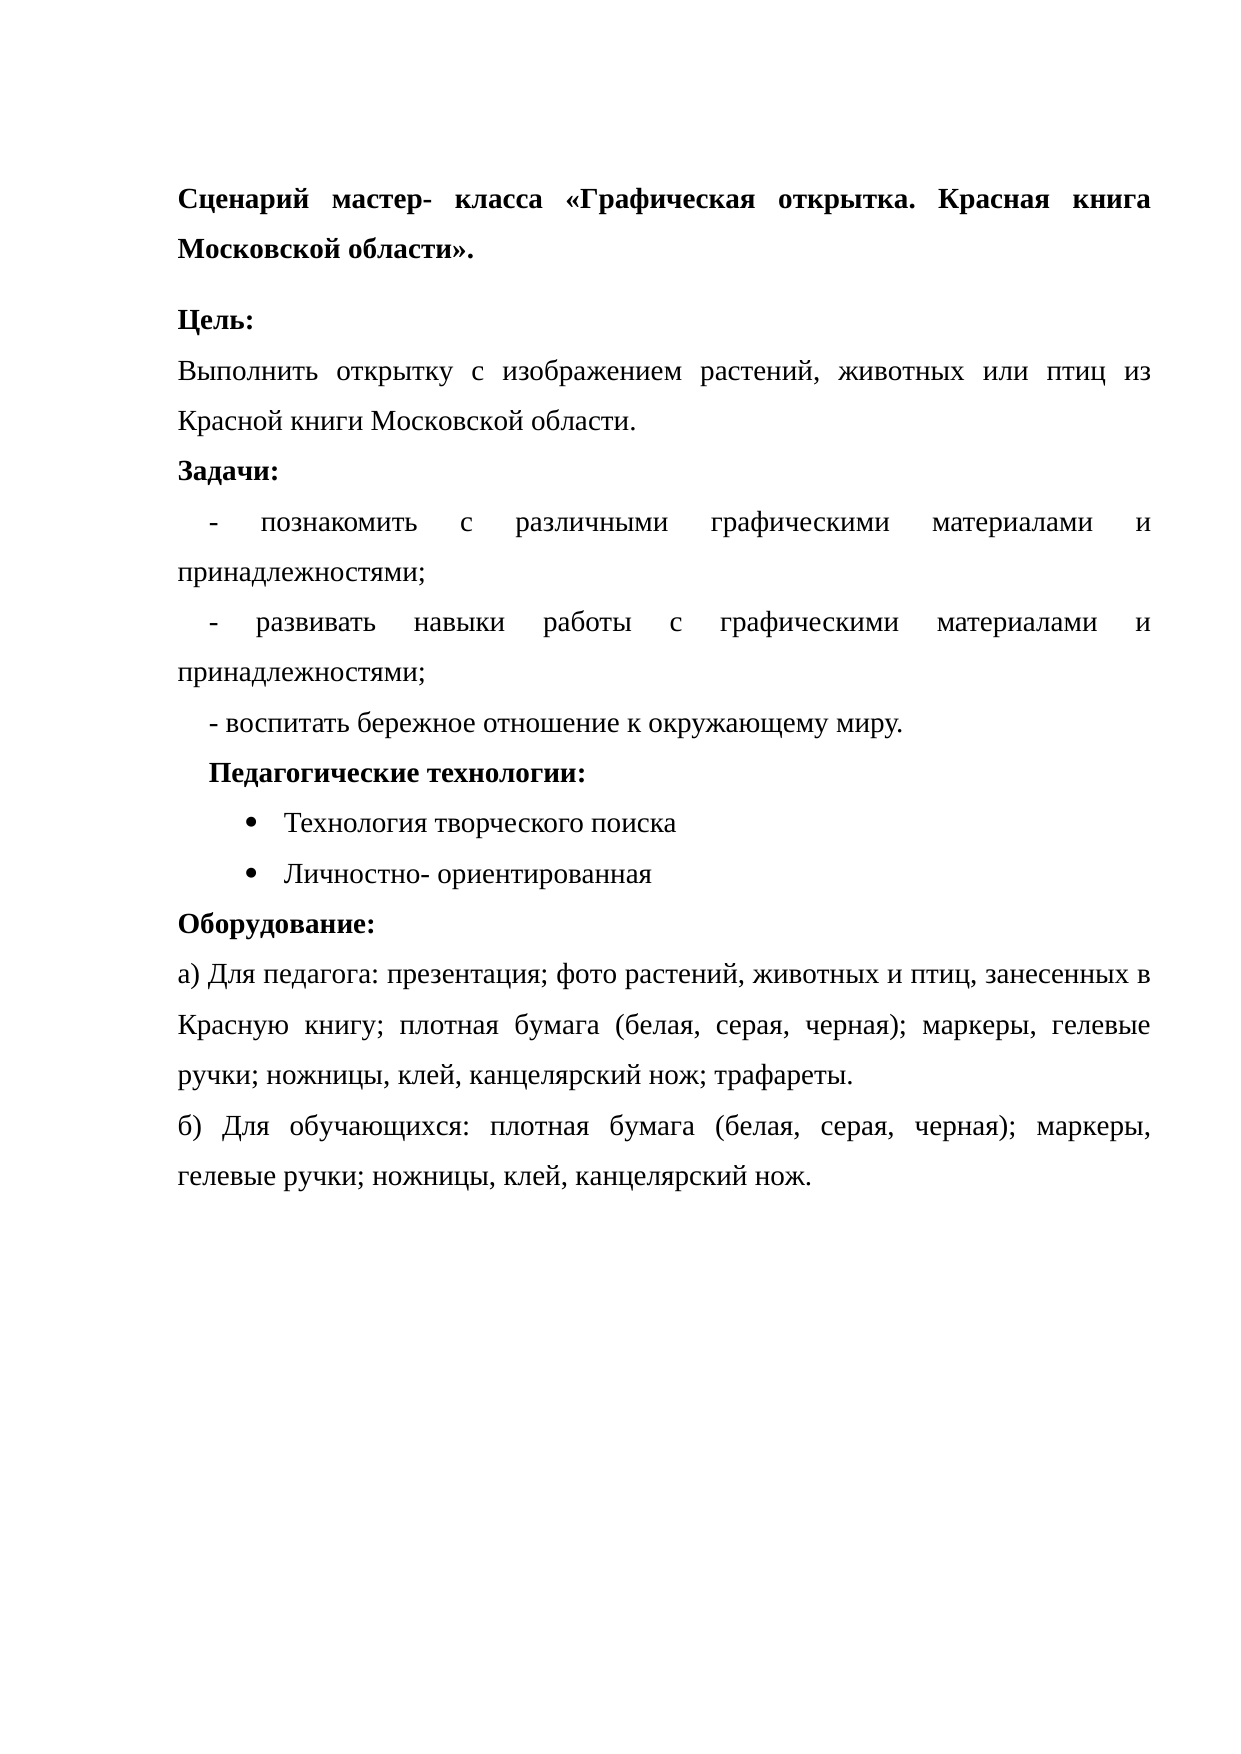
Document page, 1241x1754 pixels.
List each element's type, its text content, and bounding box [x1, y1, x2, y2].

text Сценарий мастер- класса «Графическая открытка. Красная книга Московской области». [177, 181, 1152, 265]
text - познакомить с различными графическими материалами и принадлежностями; [177, 504, 1152, 587]
text а) Для педагога: презентация; фото растений, животных и птиц, занесенных в Красную книгу; плотная бумага (белая, серая, черная); маркеры, гелевые ручки; ножницы, клей, канцелярский нож; трафареты. [177, 957, 1152, 1091]
text - развивать навыки работы с графическими материалами и принадлежностями; [177, 604, 1152, 688]
text Педагогические технологии: [177, 755, 1152, 789]
text Задачи: [177, 453, 1152, 487]
text Оборудование: [177, 906, 1152, 940]
list Личностно- ориентированная [246, 856, 1152, 889]
text - воспитать бережное отношение к окружающему миру. [177, 705, 1152, 738]
text Цель: [177, 302, 1152, 336]
text Выполнить открытку с изображением растений, животных или птиц из Красной книги Московской области. [177, 353, 1152, 437]
text б) Для обучающихся: плотная бумага (белая, серая, черная); маркеры, гелевые ручки; ножницы, клей, канцелярский нож. [177, 1108, 1152, 1191]
list Технология творческого поиска [246, 806, 1152, 839]
